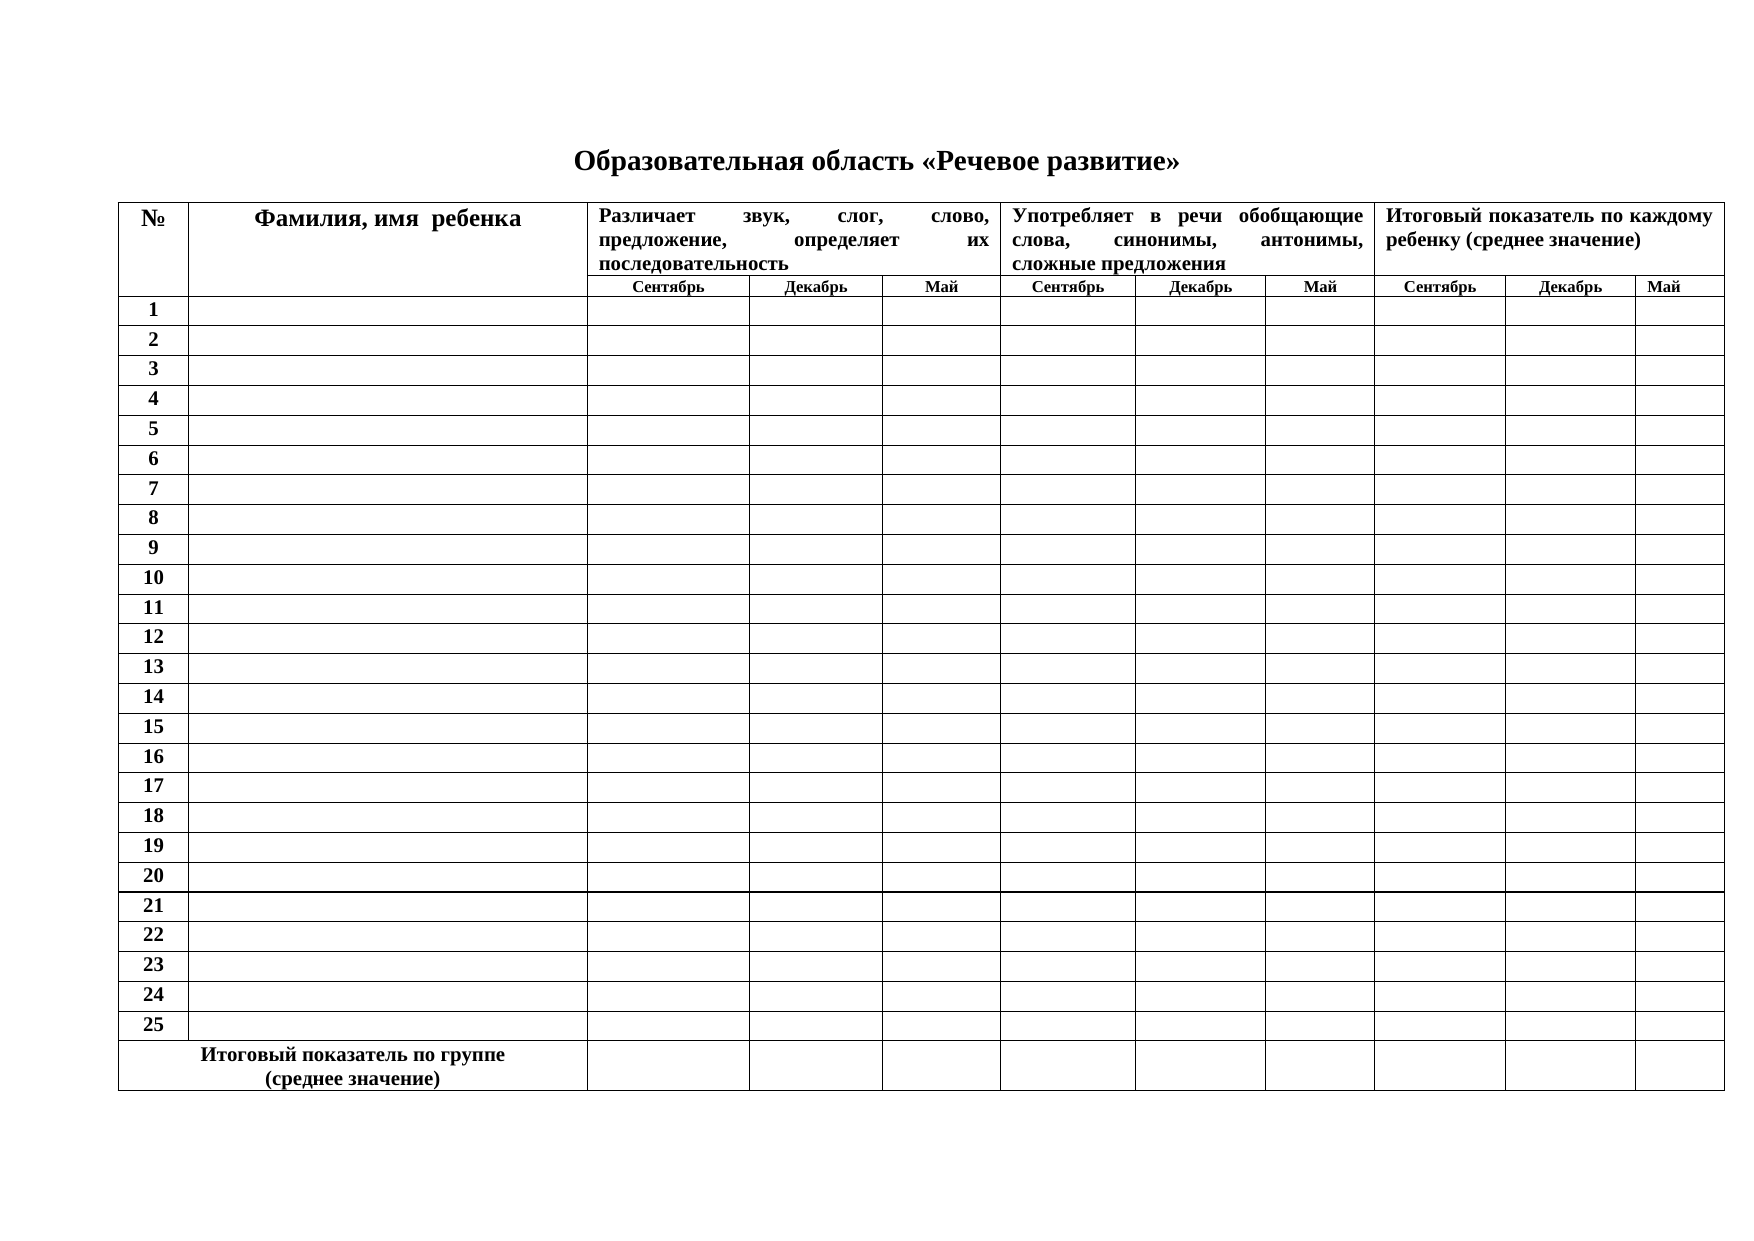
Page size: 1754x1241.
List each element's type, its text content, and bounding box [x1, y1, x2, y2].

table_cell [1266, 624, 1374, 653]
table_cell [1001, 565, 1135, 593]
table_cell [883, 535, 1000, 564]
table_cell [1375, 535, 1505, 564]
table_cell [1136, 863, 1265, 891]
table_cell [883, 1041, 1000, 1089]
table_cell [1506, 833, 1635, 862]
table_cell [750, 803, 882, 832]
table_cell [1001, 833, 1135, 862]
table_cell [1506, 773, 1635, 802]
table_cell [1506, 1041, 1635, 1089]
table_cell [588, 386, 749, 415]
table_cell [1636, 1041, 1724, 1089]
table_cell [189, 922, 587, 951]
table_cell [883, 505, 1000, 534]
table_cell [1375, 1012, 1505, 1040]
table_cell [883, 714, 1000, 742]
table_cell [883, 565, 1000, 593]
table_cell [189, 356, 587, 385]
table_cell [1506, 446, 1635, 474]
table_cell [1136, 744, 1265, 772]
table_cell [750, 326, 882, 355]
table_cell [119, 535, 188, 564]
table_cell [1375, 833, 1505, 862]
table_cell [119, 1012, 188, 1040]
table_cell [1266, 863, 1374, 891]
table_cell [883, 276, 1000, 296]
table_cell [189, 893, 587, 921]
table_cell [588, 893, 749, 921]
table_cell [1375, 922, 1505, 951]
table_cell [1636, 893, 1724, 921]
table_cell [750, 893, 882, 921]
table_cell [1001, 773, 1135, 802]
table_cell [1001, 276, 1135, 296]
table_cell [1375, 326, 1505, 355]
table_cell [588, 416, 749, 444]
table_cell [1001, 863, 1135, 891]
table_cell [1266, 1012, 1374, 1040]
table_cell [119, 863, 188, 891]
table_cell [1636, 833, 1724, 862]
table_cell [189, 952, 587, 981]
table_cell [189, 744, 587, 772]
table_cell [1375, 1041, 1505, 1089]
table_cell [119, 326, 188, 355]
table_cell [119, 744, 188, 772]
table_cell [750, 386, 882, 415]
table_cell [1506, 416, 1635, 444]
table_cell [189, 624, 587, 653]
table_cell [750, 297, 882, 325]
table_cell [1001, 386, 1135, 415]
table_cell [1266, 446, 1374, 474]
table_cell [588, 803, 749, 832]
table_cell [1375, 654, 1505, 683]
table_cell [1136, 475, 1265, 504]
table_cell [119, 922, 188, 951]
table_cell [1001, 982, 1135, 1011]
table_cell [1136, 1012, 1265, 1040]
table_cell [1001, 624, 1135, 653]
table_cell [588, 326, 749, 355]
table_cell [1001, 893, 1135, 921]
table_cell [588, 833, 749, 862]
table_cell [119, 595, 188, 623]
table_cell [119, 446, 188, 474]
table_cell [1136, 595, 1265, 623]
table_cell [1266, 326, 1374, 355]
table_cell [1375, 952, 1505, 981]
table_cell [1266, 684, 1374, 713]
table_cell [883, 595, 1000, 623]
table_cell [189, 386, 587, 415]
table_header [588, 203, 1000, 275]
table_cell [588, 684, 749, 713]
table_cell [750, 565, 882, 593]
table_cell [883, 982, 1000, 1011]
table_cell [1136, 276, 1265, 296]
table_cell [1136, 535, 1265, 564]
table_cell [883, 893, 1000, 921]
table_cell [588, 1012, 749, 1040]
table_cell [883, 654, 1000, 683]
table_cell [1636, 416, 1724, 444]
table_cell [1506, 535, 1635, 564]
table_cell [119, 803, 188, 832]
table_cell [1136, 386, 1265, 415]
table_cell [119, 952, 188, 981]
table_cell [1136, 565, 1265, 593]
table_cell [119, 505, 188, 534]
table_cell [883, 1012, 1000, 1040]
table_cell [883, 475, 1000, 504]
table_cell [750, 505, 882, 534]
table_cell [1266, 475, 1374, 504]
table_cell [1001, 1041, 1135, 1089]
text Образовательная область «Речевое развитие» [118, 143, 1636, 176]
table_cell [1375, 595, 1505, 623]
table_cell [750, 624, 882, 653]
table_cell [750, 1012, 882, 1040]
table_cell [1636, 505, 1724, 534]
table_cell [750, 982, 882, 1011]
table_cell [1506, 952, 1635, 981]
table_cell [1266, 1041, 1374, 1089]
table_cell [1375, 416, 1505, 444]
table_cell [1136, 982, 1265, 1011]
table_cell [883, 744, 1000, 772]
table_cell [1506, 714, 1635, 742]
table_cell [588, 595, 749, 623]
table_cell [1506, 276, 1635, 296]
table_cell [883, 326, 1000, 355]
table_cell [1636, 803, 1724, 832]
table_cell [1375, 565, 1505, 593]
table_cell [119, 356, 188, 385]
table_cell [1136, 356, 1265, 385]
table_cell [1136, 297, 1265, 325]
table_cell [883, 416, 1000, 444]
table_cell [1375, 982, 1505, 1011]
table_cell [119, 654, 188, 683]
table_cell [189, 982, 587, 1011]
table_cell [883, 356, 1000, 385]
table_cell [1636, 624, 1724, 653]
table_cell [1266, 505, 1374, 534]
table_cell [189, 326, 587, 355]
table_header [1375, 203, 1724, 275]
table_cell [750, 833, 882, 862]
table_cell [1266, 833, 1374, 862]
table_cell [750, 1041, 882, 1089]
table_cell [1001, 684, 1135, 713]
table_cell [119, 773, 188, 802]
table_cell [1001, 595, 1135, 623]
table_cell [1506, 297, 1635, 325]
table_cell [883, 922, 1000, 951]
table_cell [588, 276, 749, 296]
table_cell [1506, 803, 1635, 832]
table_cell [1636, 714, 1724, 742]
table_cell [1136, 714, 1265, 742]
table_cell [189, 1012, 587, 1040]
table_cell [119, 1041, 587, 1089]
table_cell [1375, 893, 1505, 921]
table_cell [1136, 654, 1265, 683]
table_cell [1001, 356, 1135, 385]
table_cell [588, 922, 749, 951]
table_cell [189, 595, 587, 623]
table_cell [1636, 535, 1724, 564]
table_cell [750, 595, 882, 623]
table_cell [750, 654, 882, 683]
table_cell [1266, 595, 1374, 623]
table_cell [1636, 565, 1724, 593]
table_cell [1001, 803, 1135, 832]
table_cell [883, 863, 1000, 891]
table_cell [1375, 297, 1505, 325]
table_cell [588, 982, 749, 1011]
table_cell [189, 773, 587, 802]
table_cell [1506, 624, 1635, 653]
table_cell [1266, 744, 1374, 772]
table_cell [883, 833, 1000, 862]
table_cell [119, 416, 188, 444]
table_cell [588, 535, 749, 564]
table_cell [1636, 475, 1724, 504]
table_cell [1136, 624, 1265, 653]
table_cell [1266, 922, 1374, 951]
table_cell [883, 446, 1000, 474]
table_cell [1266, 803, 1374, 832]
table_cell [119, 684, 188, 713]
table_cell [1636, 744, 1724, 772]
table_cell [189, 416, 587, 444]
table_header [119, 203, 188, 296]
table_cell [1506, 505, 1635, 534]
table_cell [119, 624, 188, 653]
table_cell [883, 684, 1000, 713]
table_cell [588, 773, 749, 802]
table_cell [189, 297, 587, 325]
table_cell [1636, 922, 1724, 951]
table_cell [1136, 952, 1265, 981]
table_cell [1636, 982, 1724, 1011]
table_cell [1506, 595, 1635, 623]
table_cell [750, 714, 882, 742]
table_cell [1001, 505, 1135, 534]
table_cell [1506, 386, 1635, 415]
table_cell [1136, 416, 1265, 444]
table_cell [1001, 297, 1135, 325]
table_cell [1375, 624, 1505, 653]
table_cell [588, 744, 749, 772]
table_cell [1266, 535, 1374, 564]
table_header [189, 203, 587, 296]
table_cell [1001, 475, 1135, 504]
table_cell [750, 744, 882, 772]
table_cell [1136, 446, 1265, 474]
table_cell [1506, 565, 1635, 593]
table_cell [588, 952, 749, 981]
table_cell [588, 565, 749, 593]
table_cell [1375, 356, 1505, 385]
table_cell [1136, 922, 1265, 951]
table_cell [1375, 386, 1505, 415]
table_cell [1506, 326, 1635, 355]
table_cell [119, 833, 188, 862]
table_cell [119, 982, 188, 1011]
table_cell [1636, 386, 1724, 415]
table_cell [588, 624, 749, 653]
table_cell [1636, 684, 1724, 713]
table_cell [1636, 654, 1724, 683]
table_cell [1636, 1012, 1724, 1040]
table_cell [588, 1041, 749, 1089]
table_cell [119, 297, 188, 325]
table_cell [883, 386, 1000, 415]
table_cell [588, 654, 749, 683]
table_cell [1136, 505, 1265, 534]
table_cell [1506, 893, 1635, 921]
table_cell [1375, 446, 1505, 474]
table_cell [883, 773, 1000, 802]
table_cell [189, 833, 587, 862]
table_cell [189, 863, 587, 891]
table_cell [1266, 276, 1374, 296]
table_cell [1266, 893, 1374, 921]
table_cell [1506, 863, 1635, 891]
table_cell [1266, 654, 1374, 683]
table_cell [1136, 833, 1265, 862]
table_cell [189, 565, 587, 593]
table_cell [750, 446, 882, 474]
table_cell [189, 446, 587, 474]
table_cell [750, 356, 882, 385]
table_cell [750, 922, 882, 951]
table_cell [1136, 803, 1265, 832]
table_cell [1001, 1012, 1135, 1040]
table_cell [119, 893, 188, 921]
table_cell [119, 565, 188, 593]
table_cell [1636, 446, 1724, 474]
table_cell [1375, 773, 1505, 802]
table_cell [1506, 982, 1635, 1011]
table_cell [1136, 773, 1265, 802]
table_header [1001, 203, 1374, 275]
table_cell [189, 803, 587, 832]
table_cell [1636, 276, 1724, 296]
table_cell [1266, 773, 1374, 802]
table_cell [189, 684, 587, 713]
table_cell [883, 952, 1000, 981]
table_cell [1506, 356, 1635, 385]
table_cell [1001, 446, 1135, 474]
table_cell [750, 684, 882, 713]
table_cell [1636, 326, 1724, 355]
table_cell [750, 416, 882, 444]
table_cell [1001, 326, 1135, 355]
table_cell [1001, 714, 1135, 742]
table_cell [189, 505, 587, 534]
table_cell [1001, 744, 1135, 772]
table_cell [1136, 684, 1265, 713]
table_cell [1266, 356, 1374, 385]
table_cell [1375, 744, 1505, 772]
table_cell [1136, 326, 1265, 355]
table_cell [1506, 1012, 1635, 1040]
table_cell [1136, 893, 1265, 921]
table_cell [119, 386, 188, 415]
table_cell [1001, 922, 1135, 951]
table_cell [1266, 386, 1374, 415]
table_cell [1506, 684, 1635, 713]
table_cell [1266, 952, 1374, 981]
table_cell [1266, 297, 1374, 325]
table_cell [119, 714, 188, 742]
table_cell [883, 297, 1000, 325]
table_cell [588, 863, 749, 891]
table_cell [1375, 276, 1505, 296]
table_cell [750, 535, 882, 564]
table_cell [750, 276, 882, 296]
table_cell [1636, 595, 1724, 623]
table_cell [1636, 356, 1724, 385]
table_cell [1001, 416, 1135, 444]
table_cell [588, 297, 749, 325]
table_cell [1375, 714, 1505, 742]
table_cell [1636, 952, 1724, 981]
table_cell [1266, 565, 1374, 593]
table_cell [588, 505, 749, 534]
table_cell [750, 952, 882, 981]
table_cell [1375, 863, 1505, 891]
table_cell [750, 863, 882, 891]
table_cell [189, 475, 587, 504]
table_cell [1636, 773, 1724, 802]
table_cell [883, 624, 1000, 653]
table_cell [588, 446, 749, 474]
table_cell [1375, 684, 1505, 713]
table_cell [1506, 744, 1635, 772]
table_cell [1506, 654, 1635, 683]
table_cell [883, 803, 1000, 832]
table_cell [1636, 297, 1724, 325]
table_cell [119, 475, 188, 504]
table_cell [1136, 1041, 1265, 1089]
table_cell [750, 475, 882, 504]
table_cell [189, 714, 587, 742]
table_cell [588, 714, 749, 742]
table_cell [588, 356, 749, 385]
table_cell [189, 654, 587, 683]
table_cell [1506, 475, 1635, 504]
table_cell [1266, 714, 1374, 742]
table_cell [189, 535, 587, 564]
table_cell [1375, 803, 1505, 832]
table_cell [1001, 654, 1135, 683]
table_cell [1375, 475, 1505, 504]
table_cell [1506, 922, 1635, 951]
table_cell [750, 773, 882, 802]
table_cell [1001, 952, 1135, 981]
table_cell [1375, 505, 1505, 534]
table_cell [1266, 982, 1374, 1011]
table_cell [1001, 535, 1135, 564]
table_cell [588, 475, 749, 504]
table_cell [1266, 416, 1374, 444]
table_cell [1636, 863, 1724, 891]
